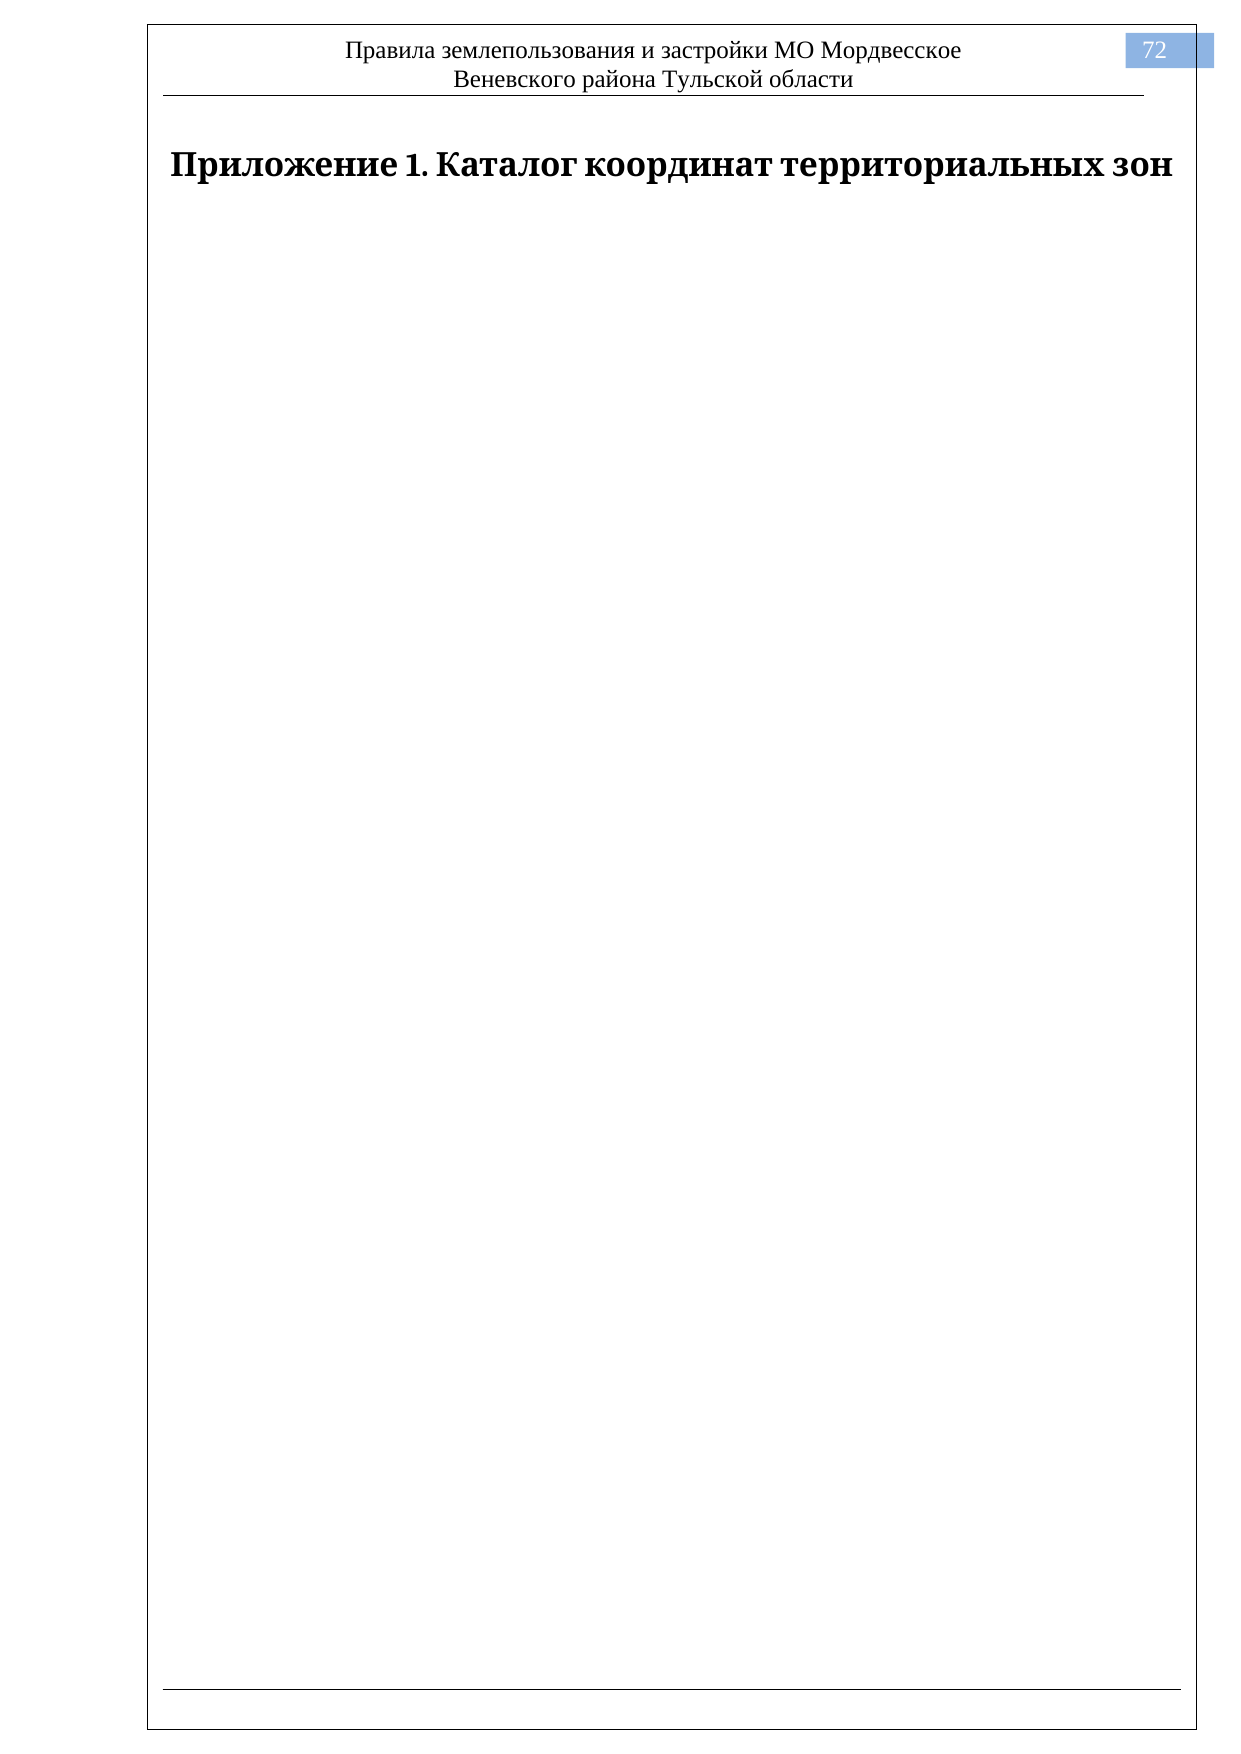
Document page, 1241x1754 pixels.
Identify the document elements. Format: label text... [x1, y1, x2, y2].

subtitle Приложение 1. Каталог координат территориальных зон [162, 146, 1181, 184]
